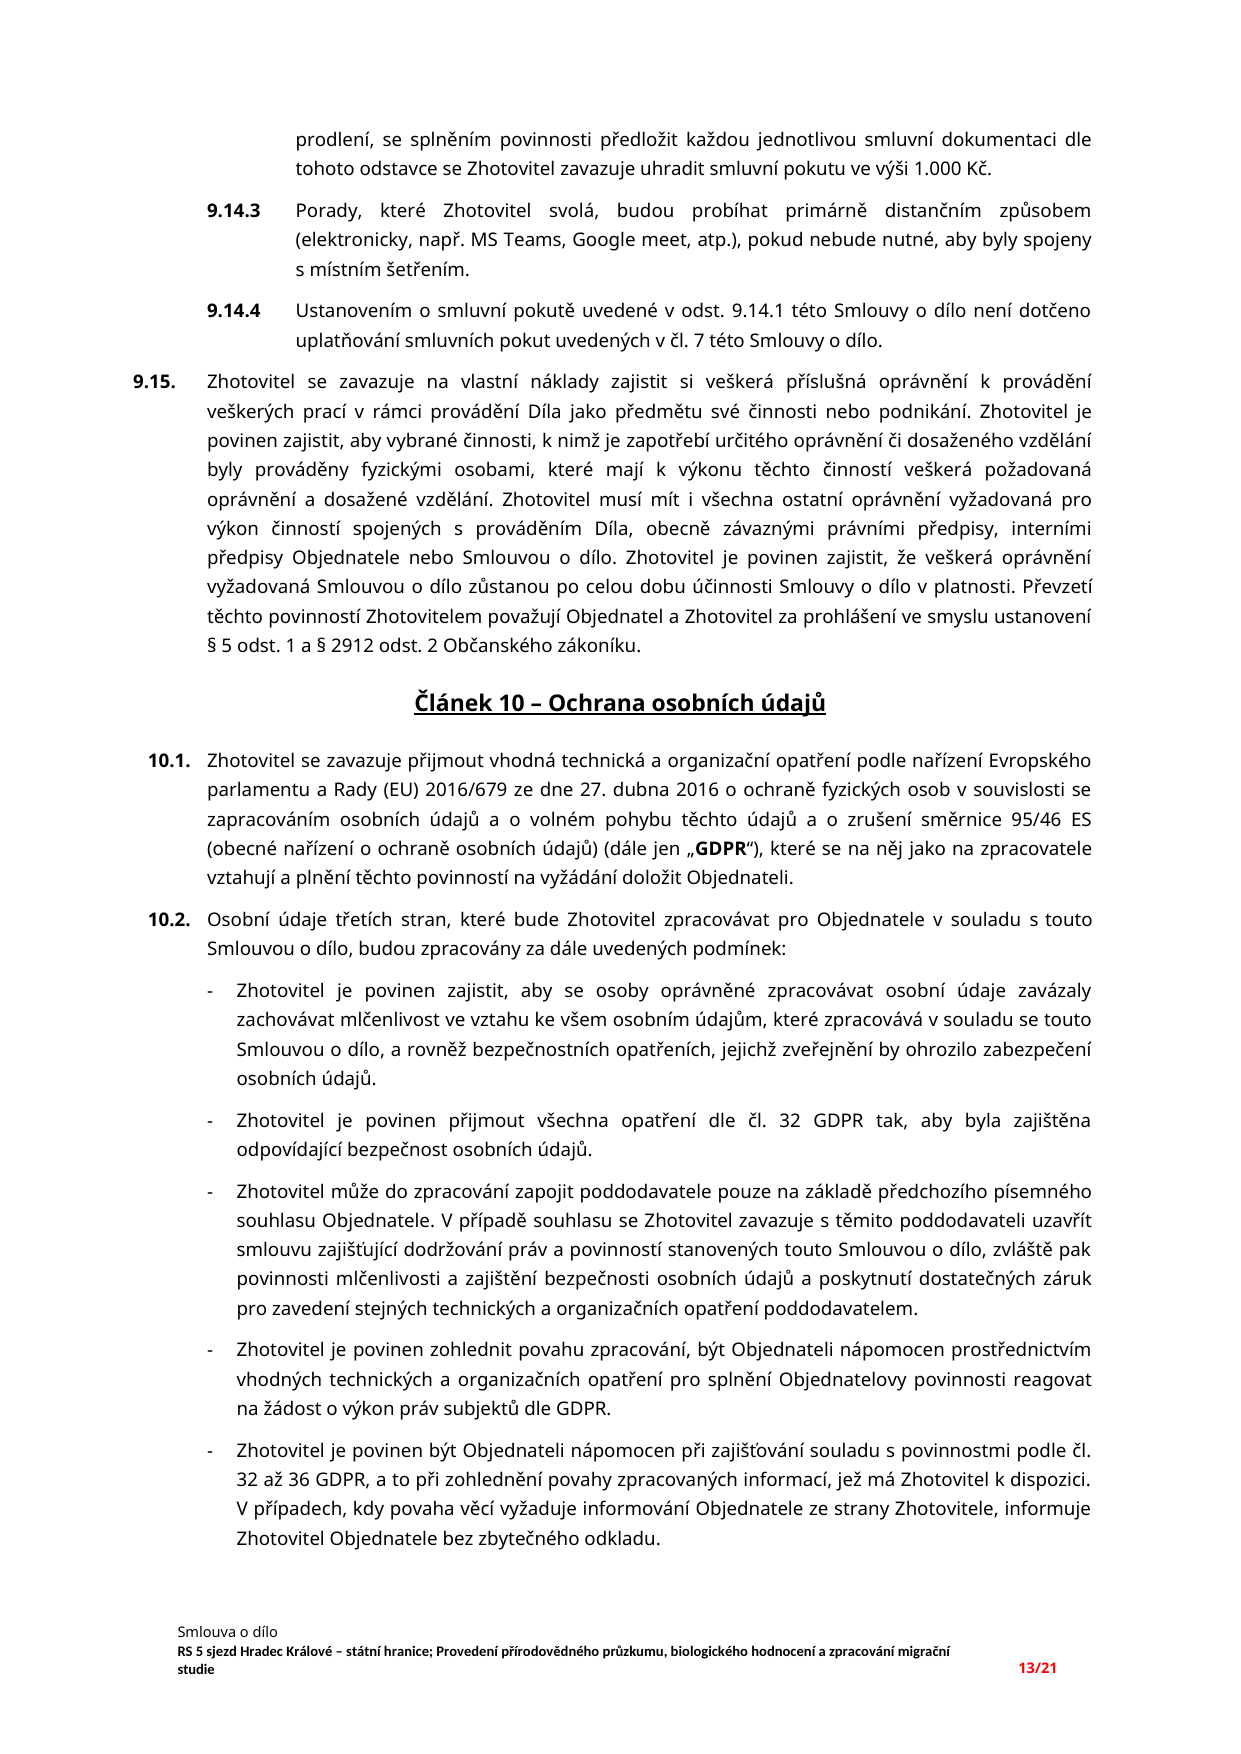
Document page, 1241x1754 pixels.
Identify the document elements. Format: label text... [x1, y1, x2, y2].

text 10.1. Zhotovitel se zavazuje přijmout vhodná technická a organizační opatření podle nařízení Evropského parlamentu a Rady (EU) 2016/679 ze dne 27. dubna 2016 o ochraně fyzických osob v souvislosti se zapracováním osobních údajů a o volném pohybu těchto údajů a o zrušení směrnice 95/46 ES (obecné nařízení o ochraně osobních údajů) (dále jen „GDPR“), které se na něj jako na zpracovatele vztahují a plnění těchto povinností na vyžádání doložit Objednateli. [148, 747, 1092, 890]
text 10.2. Osobní údaje třetích stran, které bude Zhotovitel zpracovávat pro Objednatele v souladu s touto Smlouvou o dílo, budou zpracovány za dále uvedených podmínek: [148, 906, 1092, 961]
text - Zhotovitel je povinen zohlednit povahu zpracování, být Objednateli nápomocen prostřednictvím vhodných technických a organizačních opatření pro splnění Objednatelovy povinnosti reagovat na žádost o výkon práv subjektů dle GDPR. [207, 1337, 1092, 1421]
text 9.15. Zhotovitel se zavazuje na vlastní náklady zajistit si veškerá příslušná oprávnění k provádění veškerých prací v rámci provádění Díla jako předmětu své činnosti nebo podnikání. Zhotovitel je povinen zajistit, aby vybrané činnosti, k nimž je zapotřebí určitého oprávnění či dosaženého vzdělání byly prováděny fyzickými osobami, které mají k výkonu těchto činností veškerá požadovaná oprávnění a dosažené vzdělání. Zhotovitel musí mít i všechna ostatní oprávnění vyžadovaná pro výkon činností spojených s prováděním Díla, obecně závaznými právními předpisy, interními předpisy Objednatele nebo Smlouvou o dílo. Zhotovitel je povinen zajistit, že veškerá oprávnění vyžadovaná Smlouvou o dílo zůstanou po celou dobu účinnosti Smlouvy o dílo v platnosti. Převzetí těchto povinností Zhotovitelem považují Objednatel a Zhotovitel za prohlášení ve smyslu ustanovení § 5 odst. 1 a § 2912 odst. 2 Občanského zákoníku. [133, 369, 1092, 658]
text 9.14.4 Ustanovením o smluvní pokutě uvedené v odst. 9.14.1 této Smlouvy o dílo není dotčeno uplatňování smluvních pokut uvedených v čl. 7 této Smlouvy o dílo. [207, 298, 1092, 352]
text - Zhotovitel je povinen být Objednateli nápomocen při zajišťování souladu s povinnostmi podle čl. 32 až 36 GDPR, a to při zohlednění povahy zpracovaných informací, jež má Zhotovitel k dispozici. V případech, kdy povaha věcí vyžaduje informování Objednatele ze strany Zhotovitele, informuje Zhotovitel Objednatele bez zbytečného odkladu. [207, 1437, 1092, 1550]
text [207, 126, 1092, 181]
text - Zhotovitel je povinen přijmout všechna opatření dle čl. 32 GDPR tak, aby byla zajištěna odpovídající bezpečnost osobních údajů. [207, 1107, 1092, 1162]
text 9.14.3 Porady, které Zhotovitel svolá, budou probíhat primárně distančním způsobem (elektronicky, např. MS Teams, Google meet, atp.), pokud nebude nutné, aby byly spojeny s místním šetřením. [207, 197, 1092, 281]
text - Zhotovitel může do zpracování zapojit poddodavatele pouze na základě předchozího písemného souhlasu Objednatele. V případě souhlasu se Zhotovitel zavazuje s těmito poddodavateli uzavřít smlouvu zajišťující dodržování práv a povinností stanovených touto Smlouvou o dílo, zvláště pak povinnosti mlčenlivosti a zajištění bezpečnosti osobních údajů a poskytnutí dostatečných záruk pro zavedení stejných technických a organizačních opatření poddodavatelem. [207, 1178, 1092, 1321]
text - Zhotovitel je povinen zajistit, aby se osoby oprávněné zpracovávat osobní údaje zavázaly zachovávat mlčenlivost ve vztahu ke všem osobním údajům, které zpracovává v souladu se touto Smlouvou o dílo, a rovněž bezpečnostních opatřeních, jejichž zveřejnění by ohrozilo zabezpečení osobních údajů. [207, 977, 1092, 1091]
subtitle Článek 10 – Ochrana osobních údajů [148, 686, 1092, 718]
